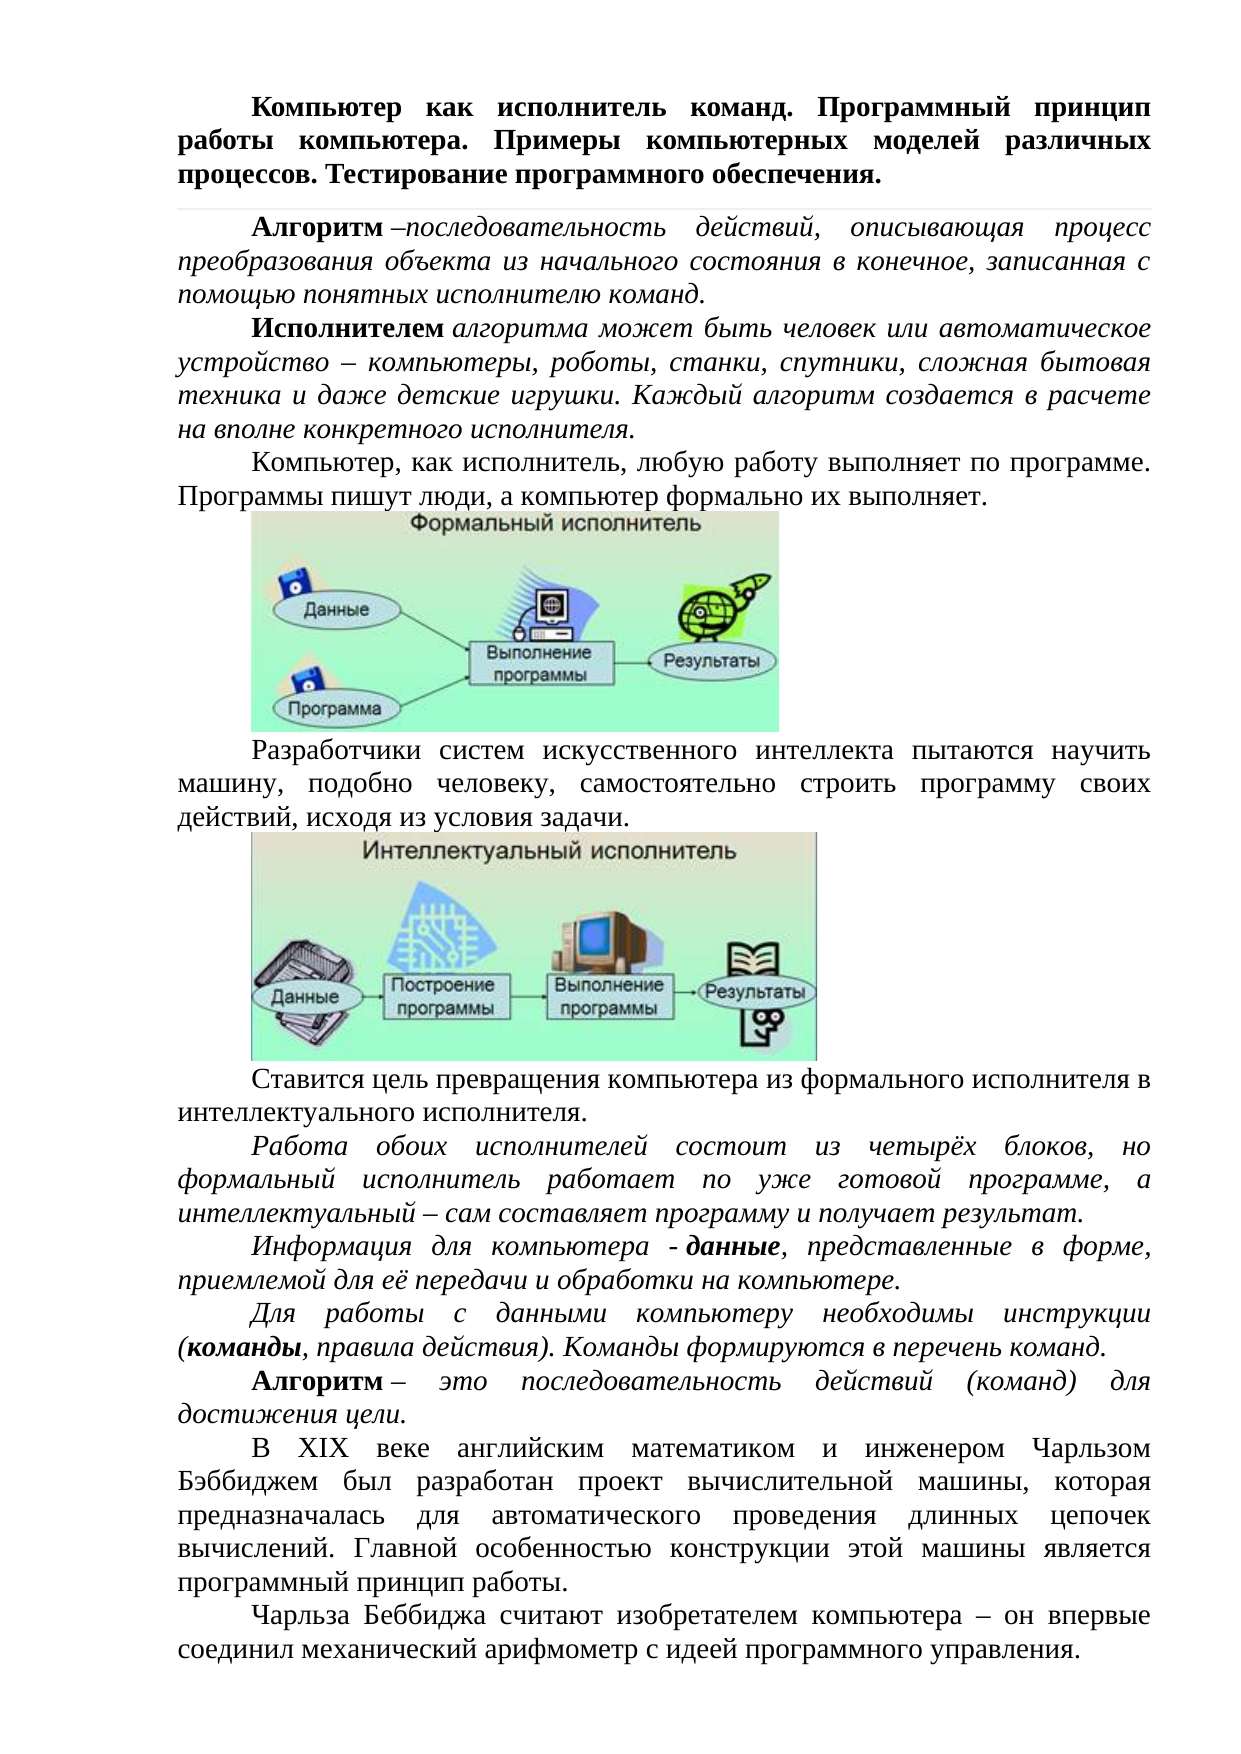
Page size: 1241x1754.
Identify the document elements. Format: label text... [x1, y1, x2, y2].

text Чарльза Беббиджа считают изобретателем компьютера – он впервые соединил механический арифмометр с идеей программного управления. [177, 1597, 1152, 1664]
text Компьютер, как исполнитель, любую работу выполняет по программе. Программы пишут люди, а компьютер формально их выполняет. [177, 444, 1152, 511]
text Исполнителем алгоритма может быть человек или автоматическое устройство – компьютеры, роботы, станки, спутники, сложная бытовая техника и даже детские игрушки. Каждый алгоритм создается в расчете на вполне конкретного исполнителя. [177, 310, 1152, 444]
text В XIX веке английским математиком и инженером Чарльзом Бэббиджем был разработан проект вычислительной машины, которая предназначалась для автоматического проведения длинных цепочек вычислений. Главной особенностью конструкции этой машины является программный принцип работы. [177, 1430, 1152, 1597]
text Ставится цель превращения компьютера из формального исполнителя в интеллектуального исполнителя. [177, 1061, 1152, 1128]
text Компьютер как исполнитель команд. Программный принцип работы компьютера. Примеры компьютерных моделей различных процессов. Тестирование программного обеспечения. [177, 89, 1152, 208]
text Алгоритм –последовательность действий, описывающая процесс преобразования объекта из начального состояния в конечное, записанная с помощью понятных исполнителю команд. [177, 210, 1152, 310]
picture [251, 511, 780, 732]
text Для работы с данными компьютеру необходимы инструкции (команды, правила действия). Команды формируются в перечень команд. [177, 1296, 1152, 1363]
text Информация для компьютера - данные, представленные в форме, приемлемой для её передачи и обработки на компьютере. [177, 1228, 1152, 1296]
picture [251, 832, 818, 1061]
text Работа обоих исполнителей состоит из четырёх блоков, но формальный исполнитель работает по уже готовой программе, а интеллектуальный – сам составляет программу и получает результат. [177, 1128, 1152, 1228]
text Разработчики систем искусственного интеллекта пытаются научить машину, подобно человеку, самостоятельно строить программу своих действий, исходя из условия задачи. [177, 732, 1152, 832]
text Алгоритм – это последовательность действий (команд) для достижения цели. [177, 1363, 1152, 1430]
